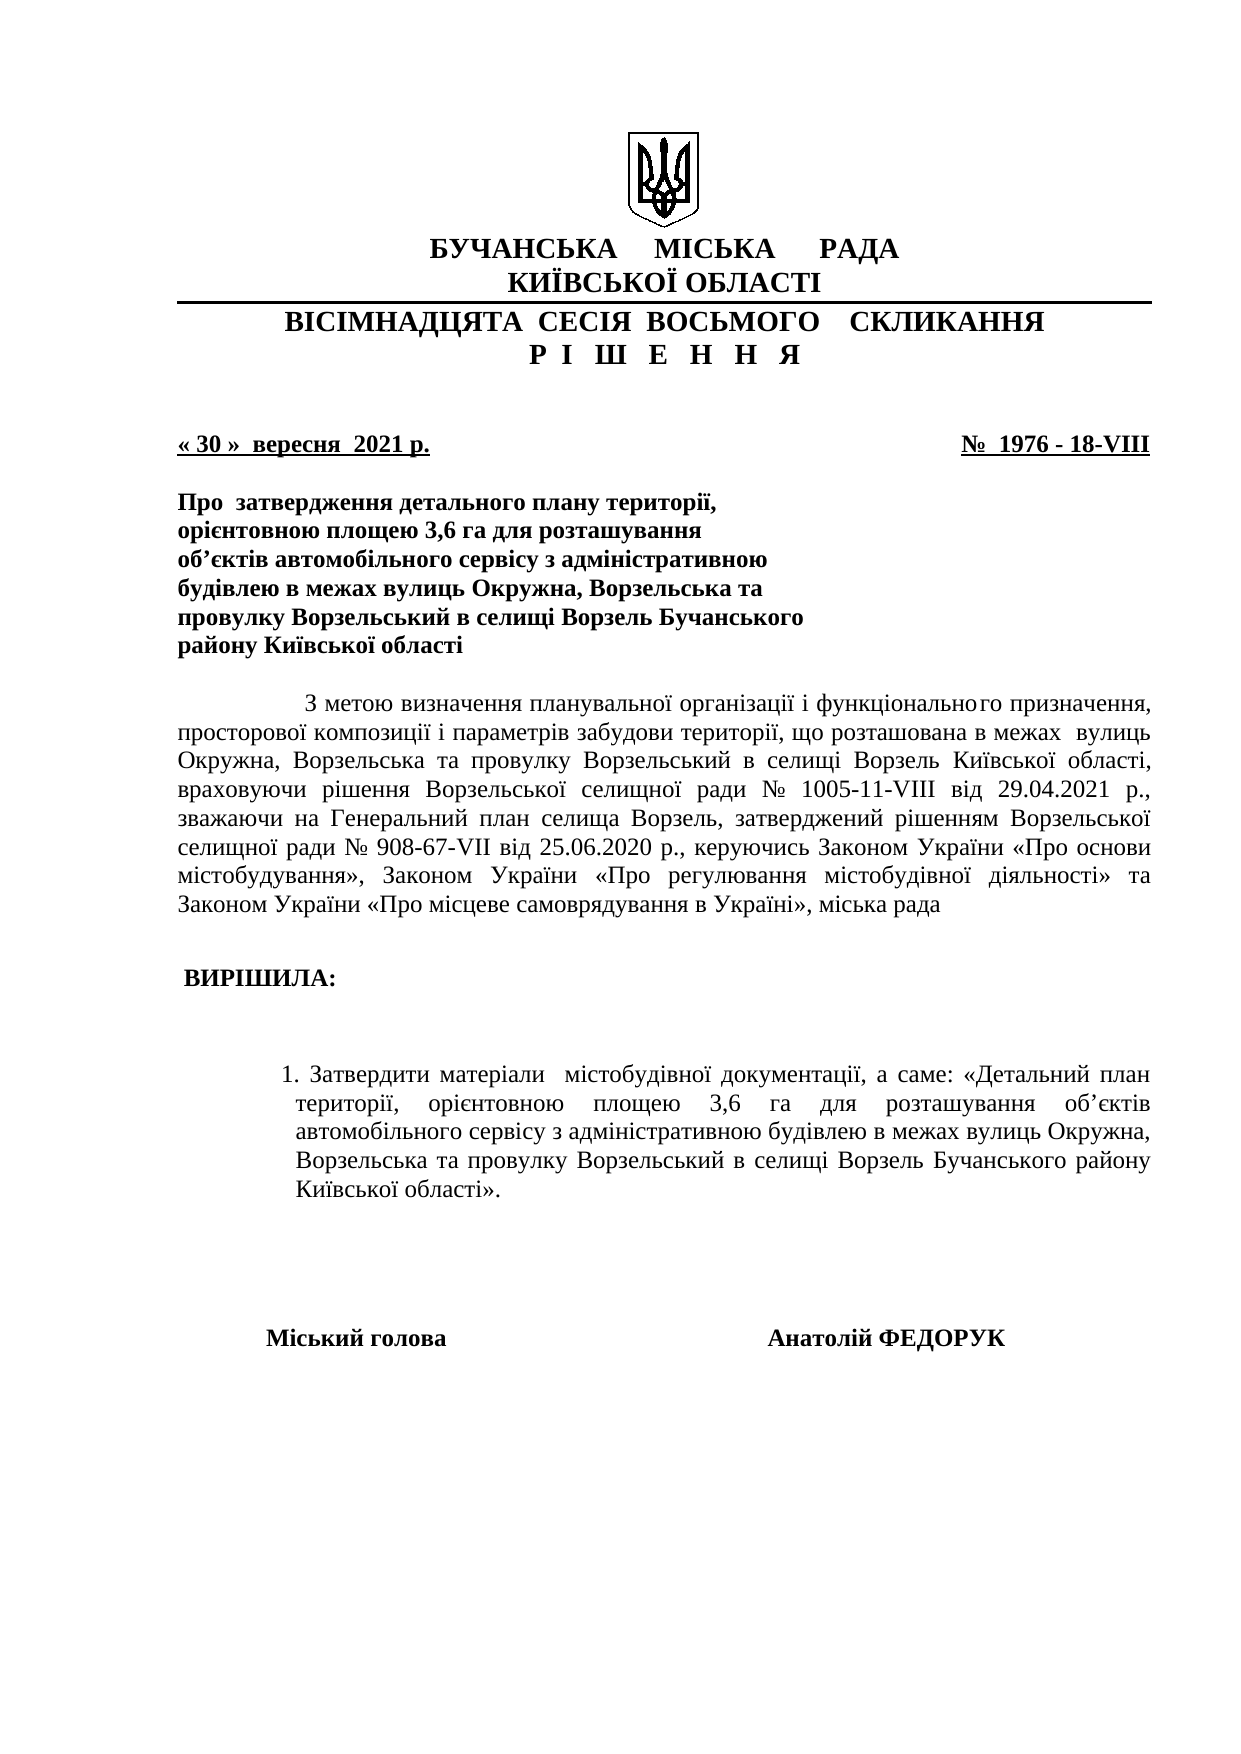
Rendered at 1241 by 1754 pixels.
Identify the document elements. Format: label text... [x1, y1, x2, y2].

text будівлею в межах вулиць Окружна, Ворзельська та [177, 573, 1152, 602]
text об’єктів автомобільного сервісу з адміністративною [177, 544, 1152, 573]
text « 30 » вересня 2021 р. № 1976 - 18-VІІІ [177, 429, 1152, 458]
text ВІСІМНАДЦЯТА СЕСІЯ ВОСЬМОГО СКЛИКАННЯ [177, 304, 1152, 337]
text Про затвердження детального плану території, [177, 487, 1152, 516]
text Міський голова Анатолій ФЕДОРУК [266, 1323, 1152, 1352]
text провулку Ворзельський в селищі Ворзель Бучанського [177, 602, 1152, 631]
text КИЇВСЬКОЇ ОБЛАСТІ [177, 265, 1152, 301]
text БУЧАНСЬКА МІСЬКА РАДА [177, 231, 1152, 265]
text Р І Ш Е Н Н Я [177, 337, 1152, 371]
text З метою визначення планувальної організації і функціонального призначення, просторової композиції і параметрів забудови території, що розташована в межах вулиць Окружна, Ворзельська та провулку Ворзельський в селищі Ворзель Київської області, враховуючи рішення Ворзельської селищної ради № 1005-11-VІІІ від 29.04.2021 р., зважаючи на Генеральний план селища Ворзель, затверджений рішенням Ворзельської селищної ради № 908-67-VІІ від 25.06.2020 р., керуючись Законом України «Про основи містобудування», Законом України «Про регулювання містобудівної діяльності» та Законом України «Про місцеве самоврядування в Україні», міська рада [177, 688, 1152, 918]
text ВИРІШИЛА: [177, 963, 1152, 992]
text 1. Затвердити матеріали містобудівної документації, а саме: «Детальний план території, орієнтовною площею 3,6 га для розташування об’єктів автомобільного сервісу з адміністративною будівлею в межах вулиць Окружна, Ворзельська та провулку Ворзельський в селищі Ворзель Бучанського району Київської області». [222, 1059, 1152, 1203]
text району Київської області [177, 631, 1152, 659]
text орієнтовною площею 3,6 га для розташування [177, 516, 1152, 544]
